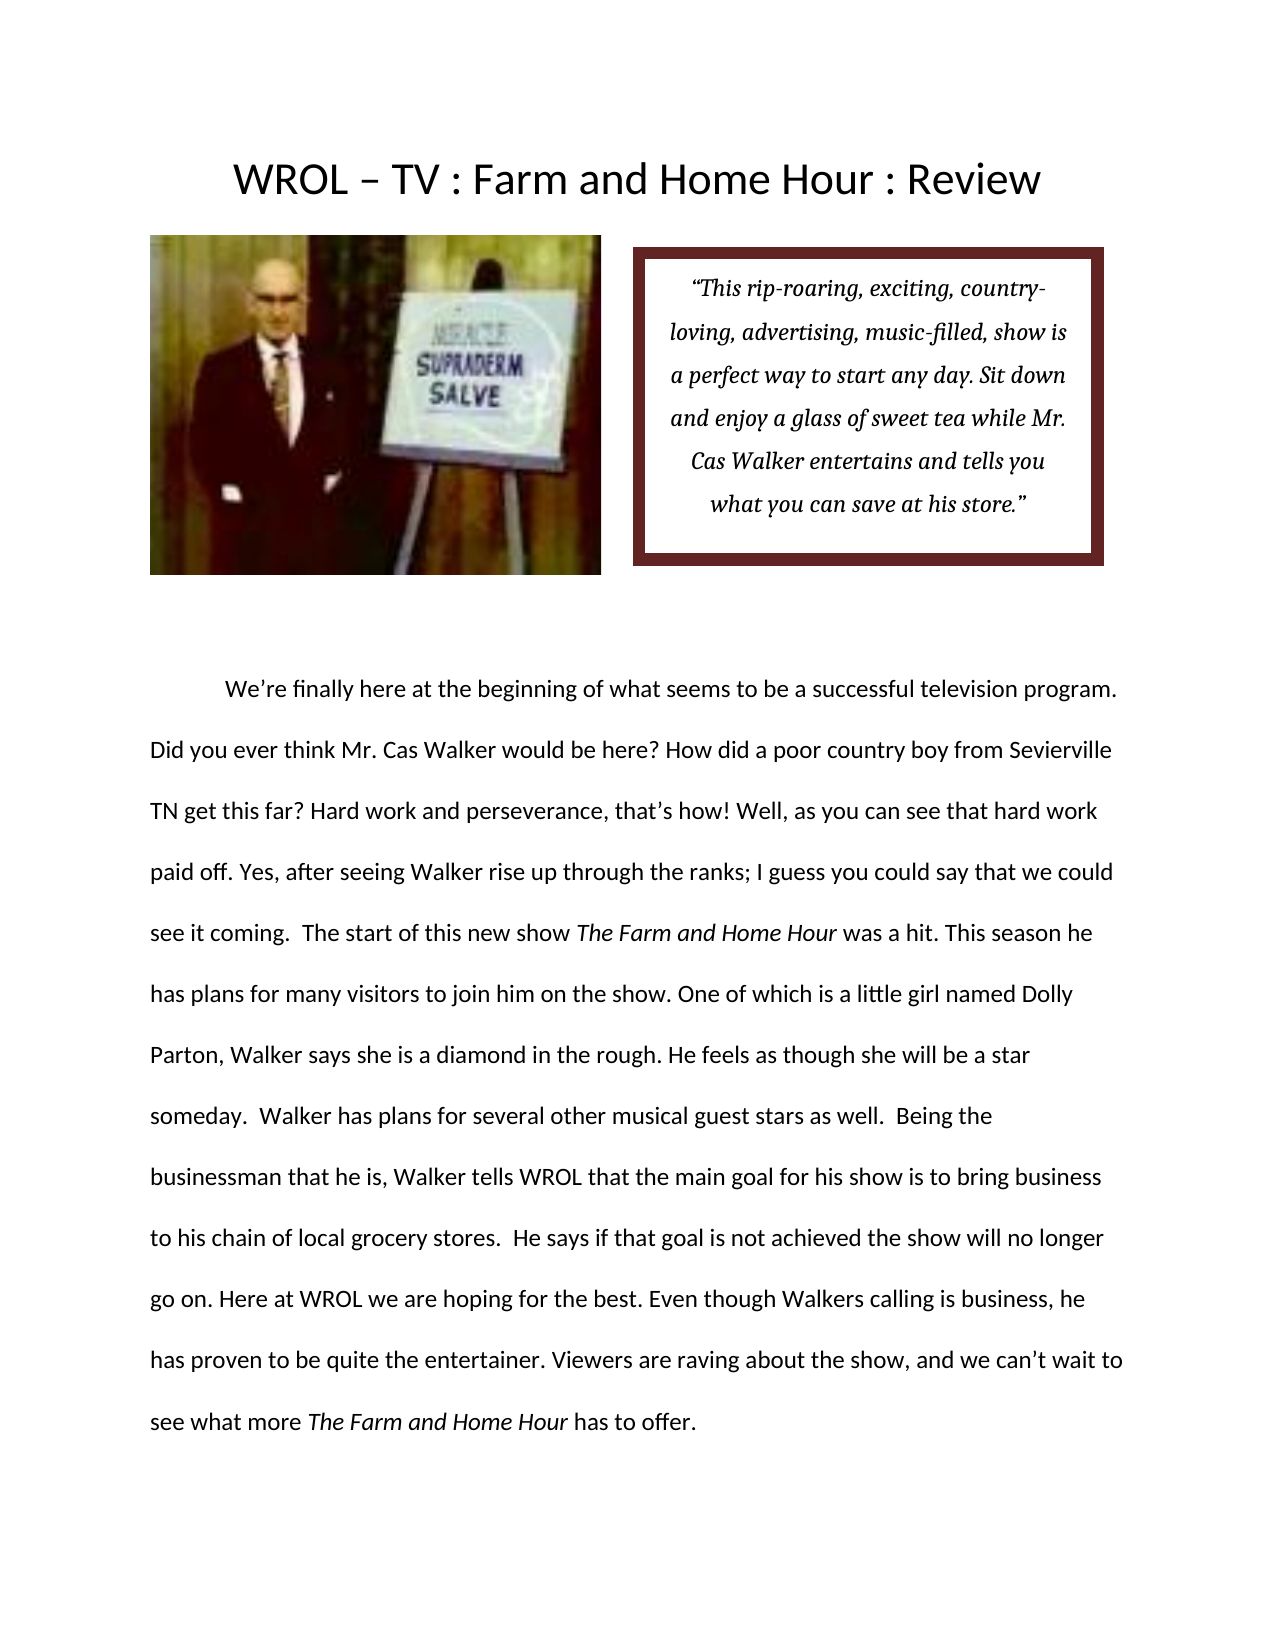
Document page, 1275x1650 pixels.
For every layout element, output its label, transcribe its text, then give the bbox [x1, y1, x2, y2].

text We’re finally here at the beginning of what seems to be a successful television program. Did you ever think Mr. Cas Walker would be here? How did a poor country boy from Sevierville TN get this far? Hard work and perseverance, that’s how! Well, as you can see that hard work paid off. Yes, after seeing Walker rise up through the ranks; I guess you could say that we could see it coming. The start of this new show The Farm and Home Hour was a hit. This season he has plans for many visitors to join him on the show. One of which is a little girl named Dolly Parton, Walker says she is a diamond in the rough. He feels as though she will be a star someday. Walker has plans for several other musical guest stars as well. Being the businessman that he is, Walker tells WROL that the main goal for his show is to bring business to his chain of local grocery stores. He says if that goal is not achieved the show will no longer go on. Here at WROL we are hoping for the best. Even though Walkers calling is business, he has proven to be quite the entertainer. Viewers are raving about the show, and we can’t wait to see what more The Farm and Home Hour has to offer. [150, 673, 1125, 1436]
text WROL – TV : Farm and Home Hour : Review [150, 150, 1125, 206]
picture [150, 235, 602, 575]
